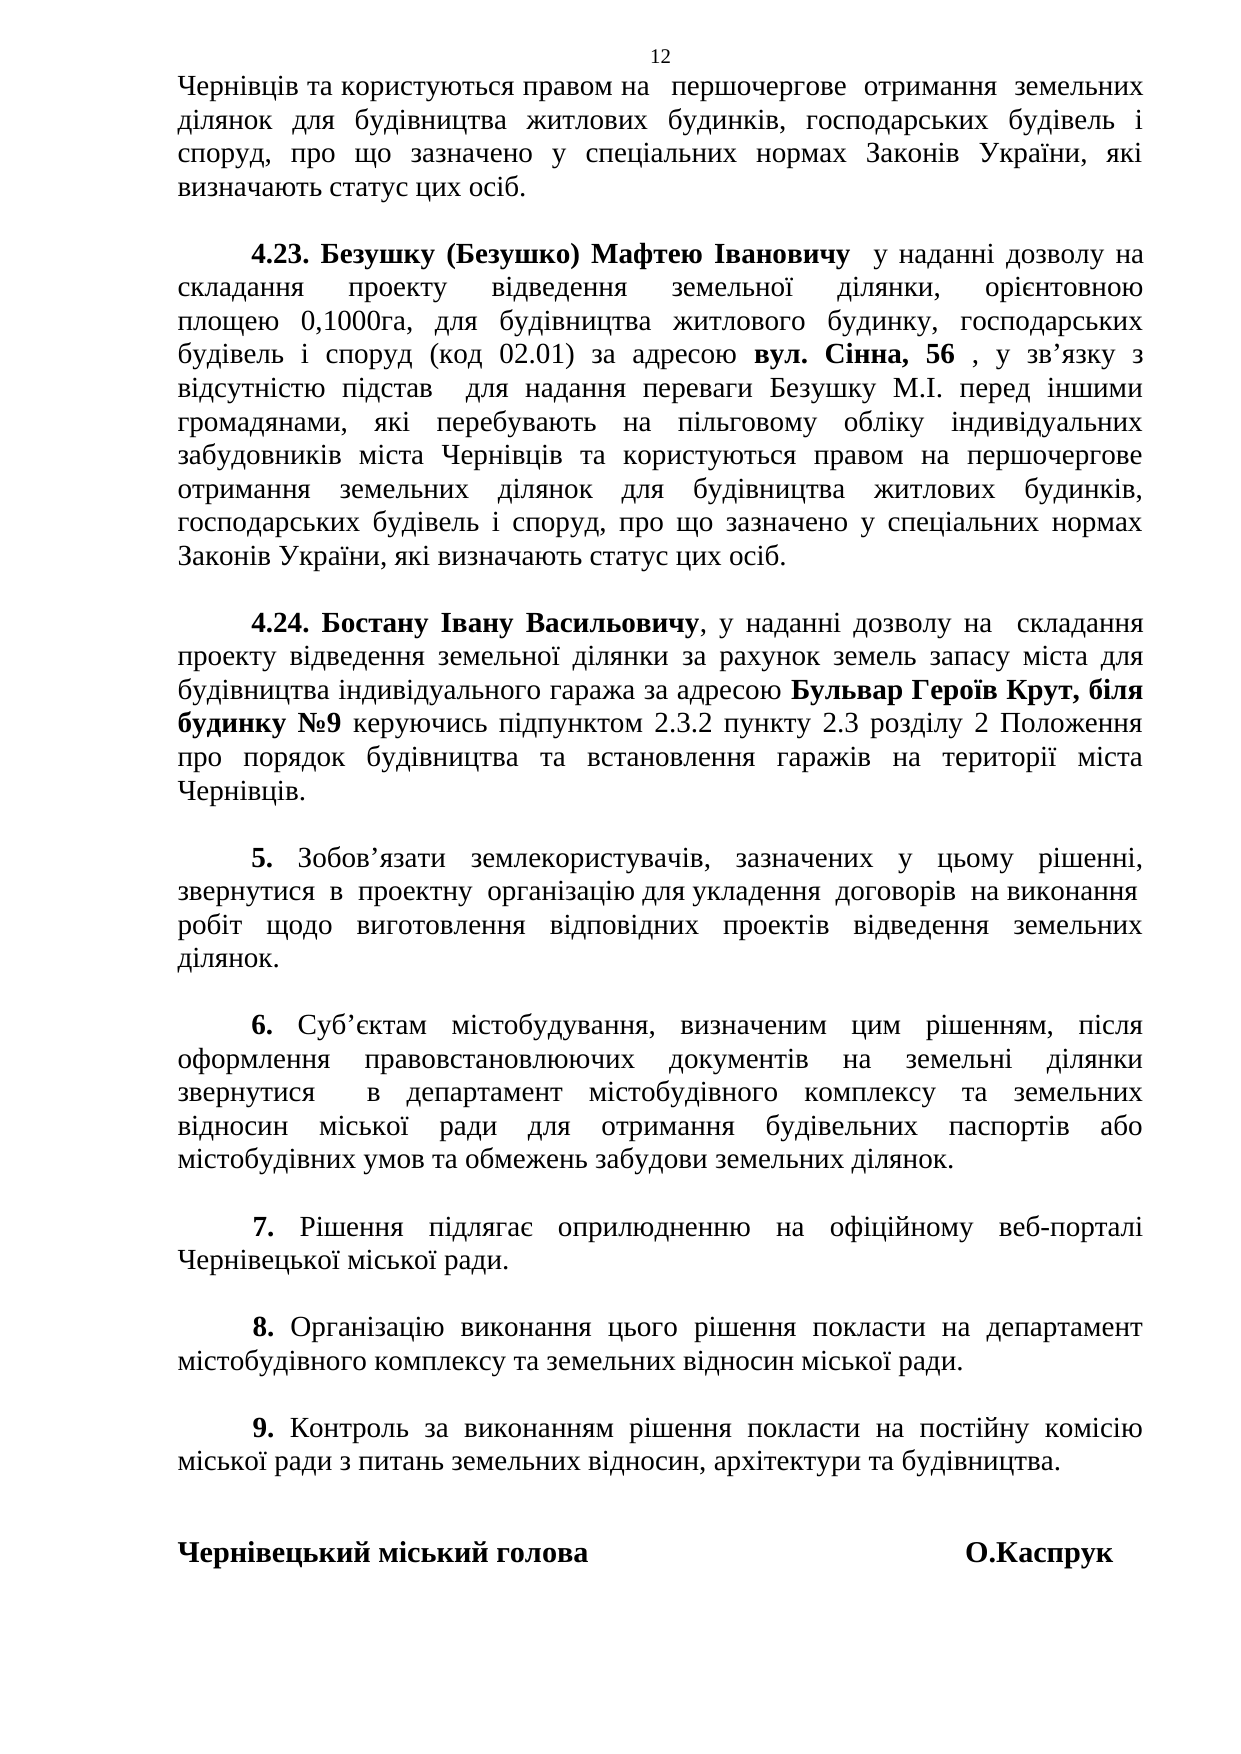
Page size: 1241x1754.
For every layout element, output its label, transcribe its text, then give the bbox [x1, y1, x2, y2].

text 4.23. Безушку (Безушко) Мафтею Івановичу у наданні дозволу на складання проекту відведення земельної ділянки, орієнтовною площею 0,1000га, для будівництва житлового будинку, господарських будівель і споруд (код 02.01) за адресою вул. Сінна, 56 , у зв’язку з відсутністю підстав для надання переваги Безушку М.І. перед іншими громадянами, які перебувають на пільговому обліку індивідуальних забудовників міста Чернівців та користуються правом на першочергове отримання земельних ділянок для будівництва житлових будинків, господарських будівель і споруд, про що зазначено у спеціальних нормах Законів України, які визначають статус цих осіб. [177, 236, 1144, 571]
text 5. Зобов’язати землекористувачів, зазначених у цьому рішенні, звернутися в проектну організацію для укладення договорів на виконання [177, 840, 1144, 907]
text 6. Суб’єктам містобудування, визначеним цим рішенням, після оформлення правовстановлюючих документів на земельні ділянки звернутися в департамент містобудівного комплексу та земельних відносин міської ради для отримання будівельних паспортів або містобудівних умов та обмежень забудови земельних ділянок. [177, 1007, 1144, 1175]
text 7. Рішення підлягає оприлюдненню на офіційному веб-порталі Чернівецької міської ради. [177, 1209, 1144, 1276]
text Чернівецький міський голова О.Каспрук [177, 1535, 1144, 1569]
text робіт щодо виготовлення відповідних проектів відведення земельних ділянок. [177, 907, 1144, 974]
text 8. Організацію виконання цього рішення покласти на департамент містобудівного комплексу та земельних відносин міської ради. [177, 1309, 1144, 1376]
text 9. Контроль за виконанням рішення покласти на постійну комісію міської ради з питань земельних відносин, архітектури та будівництва. [177, 1410, 1144, 1477]
text 4.24. Бостану Івану Васильовичу, у наданні дозволу на складання проекту відведення земельної ділянки за рахунок земель запасу міста для будівництва індивідуального гаража за адресою Бульвар Героїв Крут, біля будинку №9 керуючись підпунктом 2.3.2 пункту 2.3 розділу 2 Положення про порядок будівництва та встановлення гаражів на території міста Чернівців. [177, 605, 1144, 806]
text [177, 68, 1144, 202]
